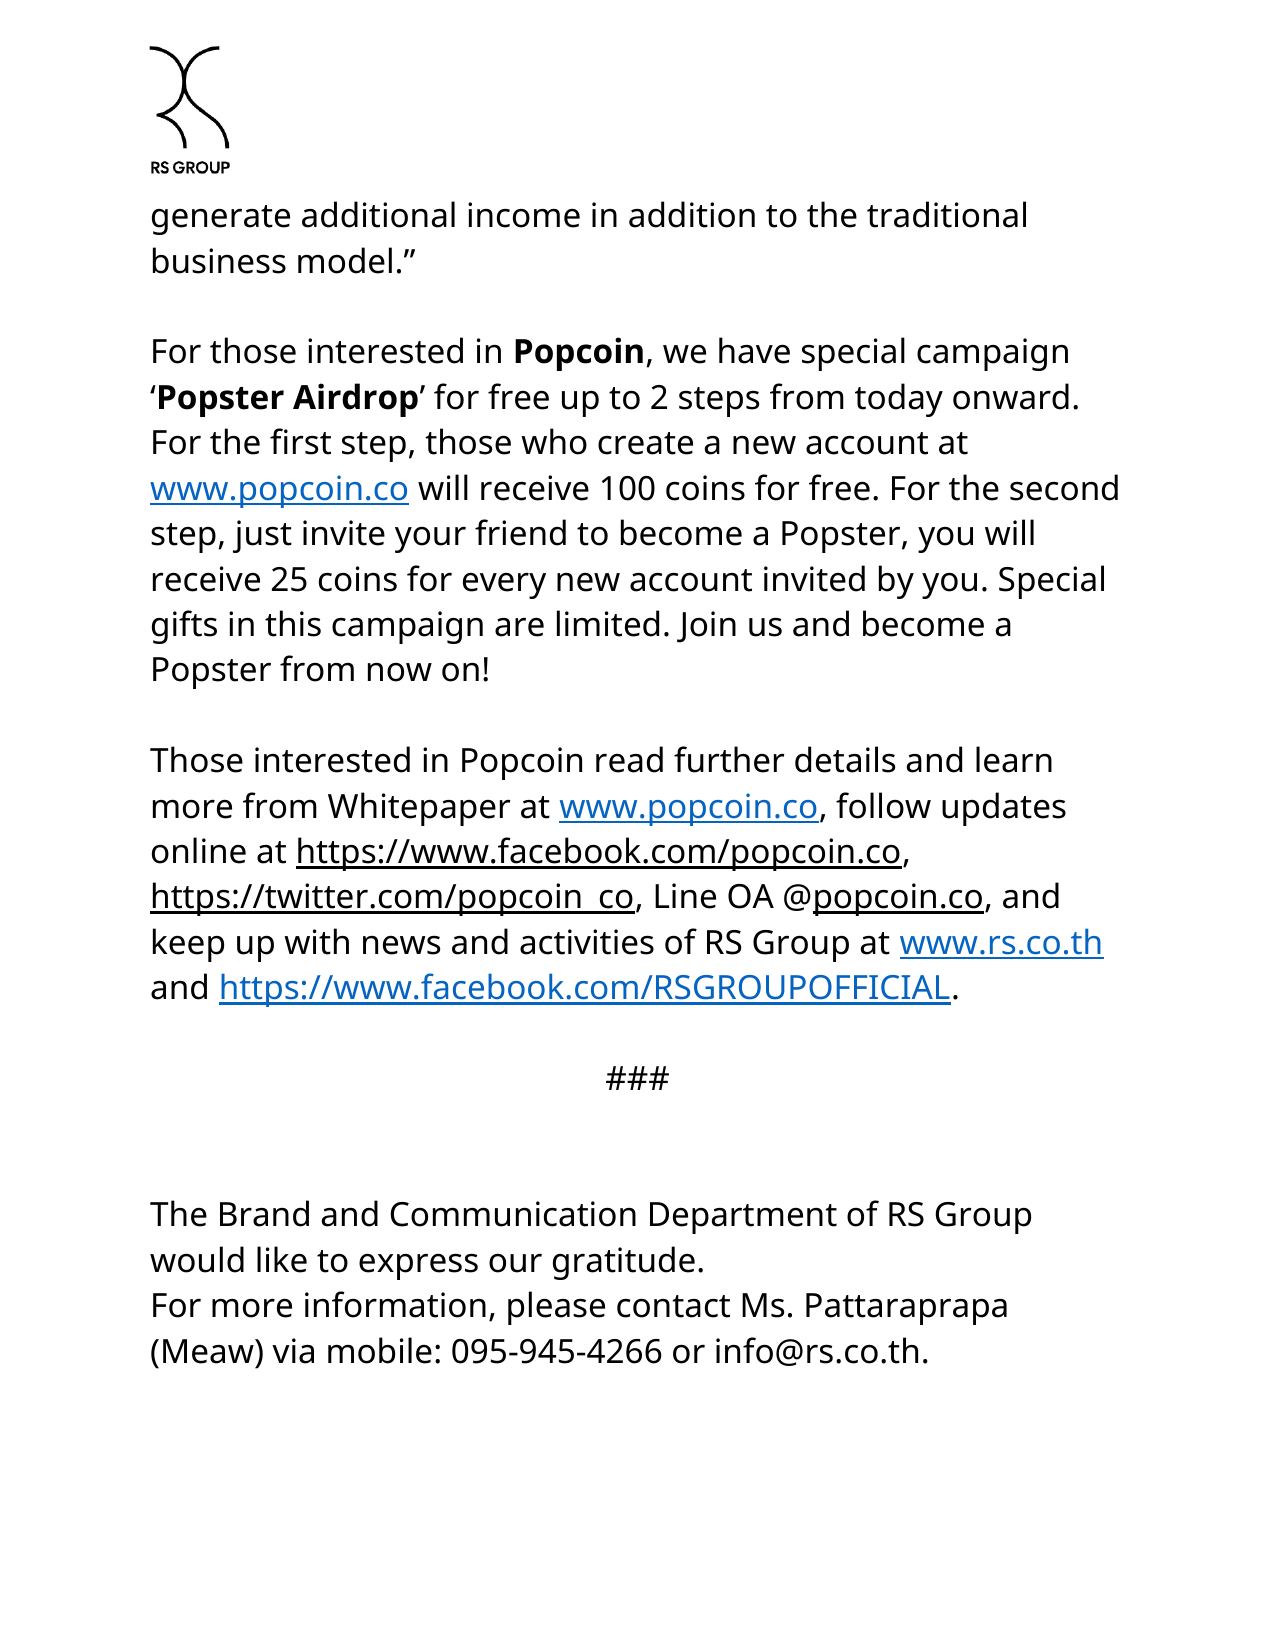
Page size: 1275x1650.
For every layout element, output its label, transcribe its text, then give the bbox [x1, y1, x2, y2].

picture [142, 37, 236, 178]
text For those interested in Popcoin, we have special campaign ‘Popster Airdrop’ for free up to 2 steps from today onward. For the first step, those who create a new account at www.popcoin.co will receive 100 coins for free. For the second step, just invite your friend to become a Popster, you will receive 25 coins for every new account invited by you. Special gifts in this campaign are limited. Join us and become a Popster from now on! [150, 328, 1125, 692]
text ### [150, 1055, 1125, 1100]
text For more information, please contact Ms. Pattaraprapa (Meaw) via mobile: 095-945-4266 or info@rs.co.th. [150, 1282, 1125, 1373]
text The Brand and Communication Department of RS Group would like to express our gratitude. [150, 1191, 1125, 1282]
text Those interested in Popcoin read further details and learn more from Whitepaper at www.popcoin.co, follow updates online at https://www.facebook.com/popcoin.co, https://twitter.com/popcoin_co, Line OA @popcoin.co, and keep up with news and activities of RS Group at www.rs.co.th and https://www.facebook.com/RSGROUPOFFICIAL. [150, 737, 1125, 1009]
